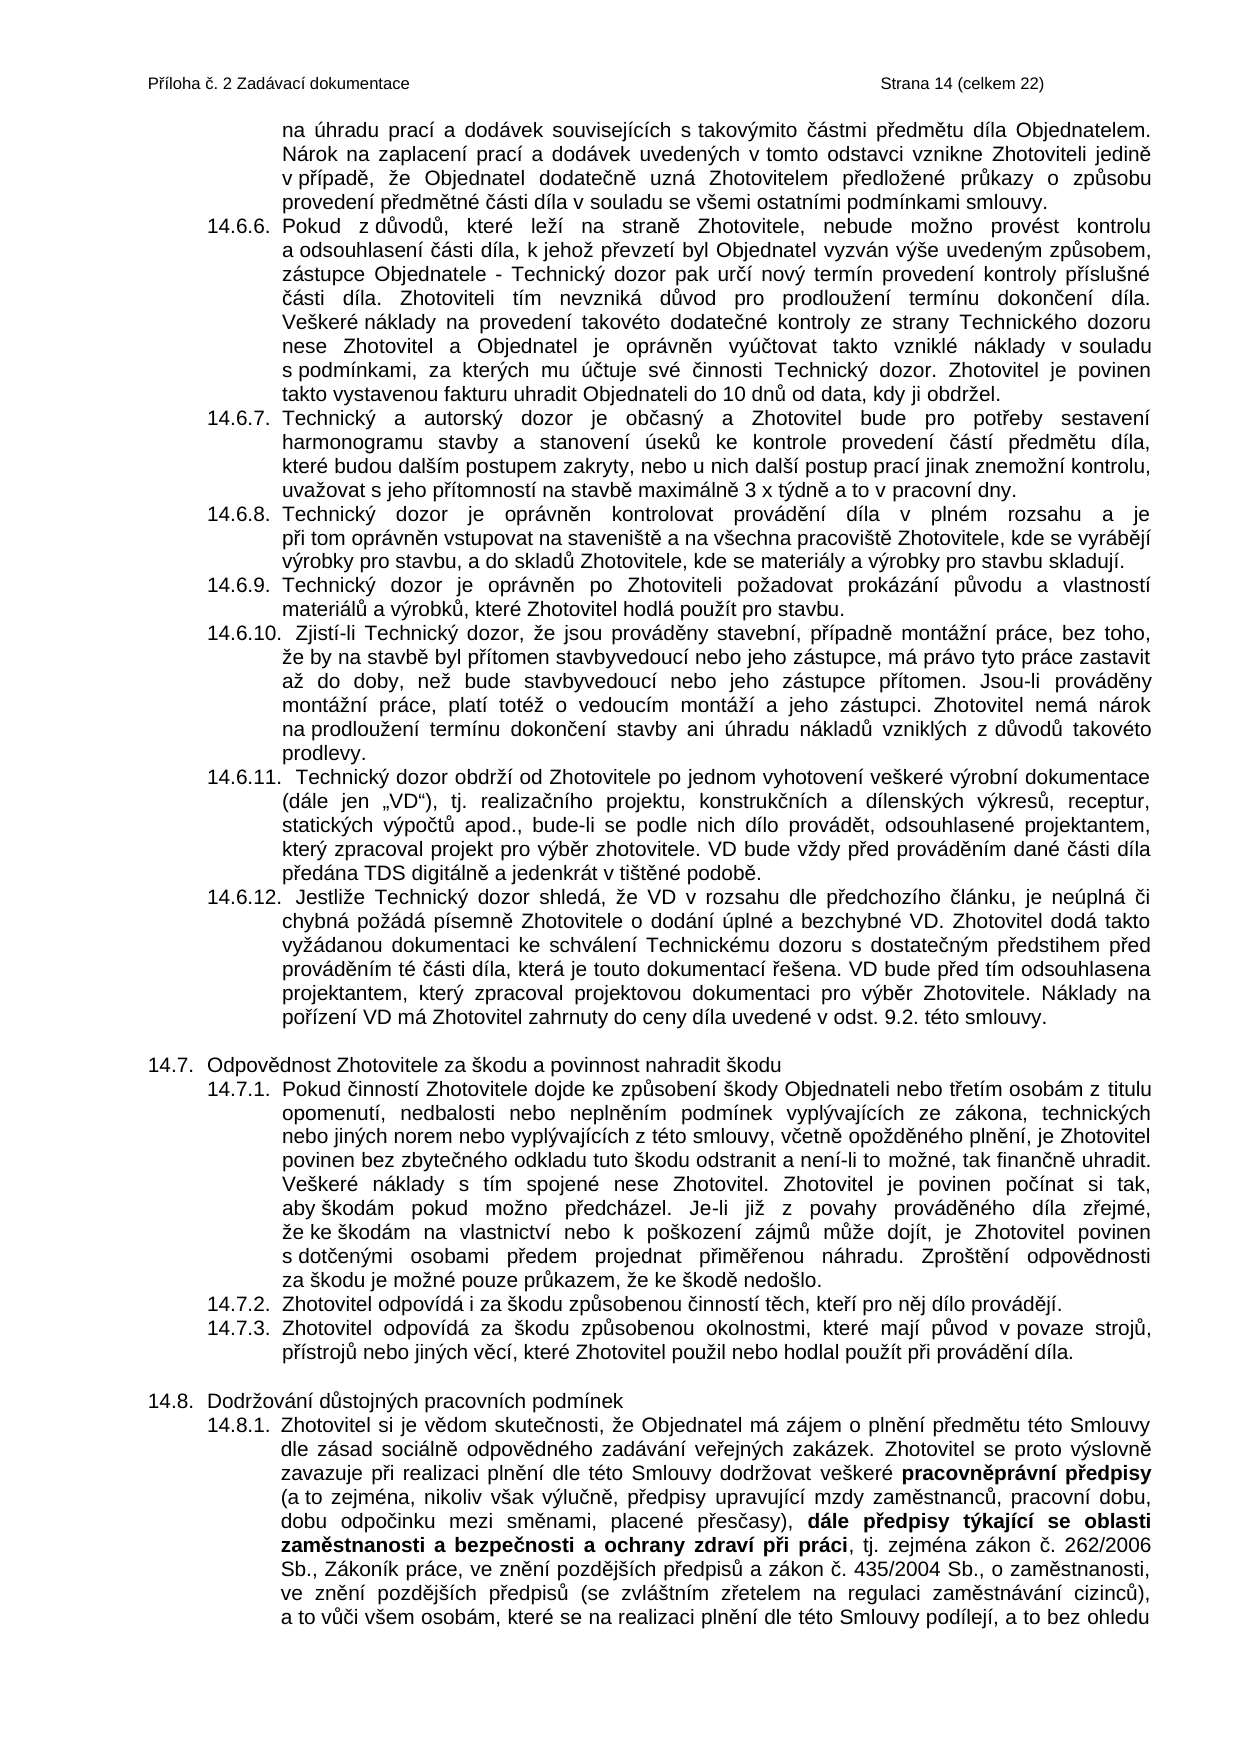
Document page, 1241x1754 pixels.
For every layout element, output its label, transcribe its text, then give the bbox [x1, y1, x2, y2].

list Technický a autorský dozor je občasný a Zhotovitel bude pro potřeby sestavení harmonogramu stavby a stanovení úseků ke kontrole provedení částí předmětu díla, které budou dalším postupem zakryty, nebo u nich další postup prací jinak znemožní kontrolu, uvažovat s jeho přítomností na stavbě maximálně 3 x týdně a to v pracovní dny. [207, 406, 1152, 501]
list Zjistí-li Technický dozor, že jsou prováděny stavební, případně montážní práce, bez toho, že by na stavbě byl přítomen stavbyvedoucí nebo jeho zástupce, má právo tyto práce zastavit až do doby, než bude stavbyvedoucí nebo jeho zástupce přítomen. Jsou-li prováděny montážní práce, platí totéž o vedoucím montáží a jeho zástupci. Zhotovitel nemá nárok na prodloužení termínu dokončení stavby ani úhradu nákladů vzniklých z důvodů takovéto prodlevy. [207, 621, 1152, 765]
list Zhotovitel odpovídá i za škodu způsobenou činností těch, kteří pro něj dílo provádějí. [207, 1292, 1152, 1316]
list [207, 1413, 1152, 1628]
list Technický dozor je oprávněn kontrolovat provádění díla v plném rozsahu a je při tom oprávněn vstupovat na staveniště a na všechna pracoviště Zhotovitele, kde se vyrábějí výrobky pro stavbu, a do skladů Zhotovitele, kde se materiály a výrobky pro stavbu skladují. [207, 501, 1152, 573]
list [207, 118, 1152, 214]
list Pokud z důvodů, které leží na straně Zhotovitele, nebude možno provést kontrolu a odsouhlasení části díla, k jehož převzetí byl Objednatel vyzván výše uvedeným způsobem, zástupce Objednatele - Technický dozor pak určí nový termín provedení kontroly příslušné části díla. Zhotoviteli tím nevzniká důvod pro prodloužení termínu dokončení díla. Veškeré náklady na provedení takovéto dodatečné kontroly ze strany Technického dozoru nese Zhotovitel a Objednatel je oprávněn vyúčtovat takto vzniklé náklady v souladu s podmínkami, za kterých mu účtuje své činnosti Technický dozor. Zhotovitel je povinen takto vystavenou fakturu uhradit Objednateli do 10 dnů od data, kdy ji obdržel. [207, 214, 1152, 406]
list Jestliže Technický dozor shledá, že VD v rozsahu dle předchozího článku, je neúplná či chybná požádá písemně Zhotovitele o dodání úplné a bezchybné VD. Zhotovitel dodá takto vyžádanou dokumentaci ke schválení Technickému dozoru s dostatečným předstihem před prováděním té části díla, která je touto dokumentací řešena. VD bude před tím odsouhlasena projektantem, který zpracoval projektovou dokumentaci pro výběr Zhotovitele. Náklady na pořízení VD má Zhotovitel zahrnuty do ceny díla uvedené v odst. 9.2. této smlouvy. [207, 885, 1152, 1028]
list Technický dozor je oprávněn po Zhotoviteli požadovat prokázání původu a vlastností materiálů a výrobků, které Zhotovitel hodlá použít pro stavbu. [207, 573, 1152, 621]
list Dodržování důstojných pracovních podmínek [148, 1389, 1152, 1413]
list Odpovědnost Zhotovitele za škodu a povinnost nahradit škodu [148, 1052, 1152, 1076]
list Technický dozor obdrží od Zhotovitele po jednom vyhotovení veškeré výrobní dokumentace (dále jen „VD“), tj. realizačního projektu, konstrukčních a dílenských výkresů, receptur, statických výpočtů apod., bude-li se podle nich dílo provádět, odsouhlasené projektantem, který zpracoval projekt pro výběr zhotovitele. VD bude vždy před prováděním dané části díla předána TDS digitálně a jedenkrát v tištěné podobě. [207, 765, 1152, 885]
list Zhotovitel odpovídá za škodu způsobenou okolnostmi, které mají původ v povaze strojů, přístrojů nebo jiných věcí, které Zhotovitel použil nebo hodlal použít při provádění díla. [207, 1316, 1152, 1364]
list Pokud činností Zhotovitele dojde ke způsobení škody Objednateli nebo třetím osobám z titulu opomenutí, nedbalosti nebo neplněním podmínek vyplývajících ze zákona, technických nebo jiných norem nebo vyplývajících z této smlouvy, včetně opožděného plnění, je Zhotovitel povinen bez zbytečného odkladu tuto škodu odstranit a není-li to možné, tak finančně uhradit. Veškeré náklady s tím spojené nese Zhotovitel. Zhotovitel je povinen počínat si tak, aby škodám pokud možno předcházel. Je-li již z povahy prováděného díla zřejmé, že ke škodám na vlastnictví nebo k poškození zájmů může dojít, je Zhotovitel povinen s dotčenými osobami předem projednat přiměřenou náhradu. Zproštění odpovědnosti za škodu je možné pouze průkazem, že ke škodě nedošlo. [207, 1076, 1152, 1292]
